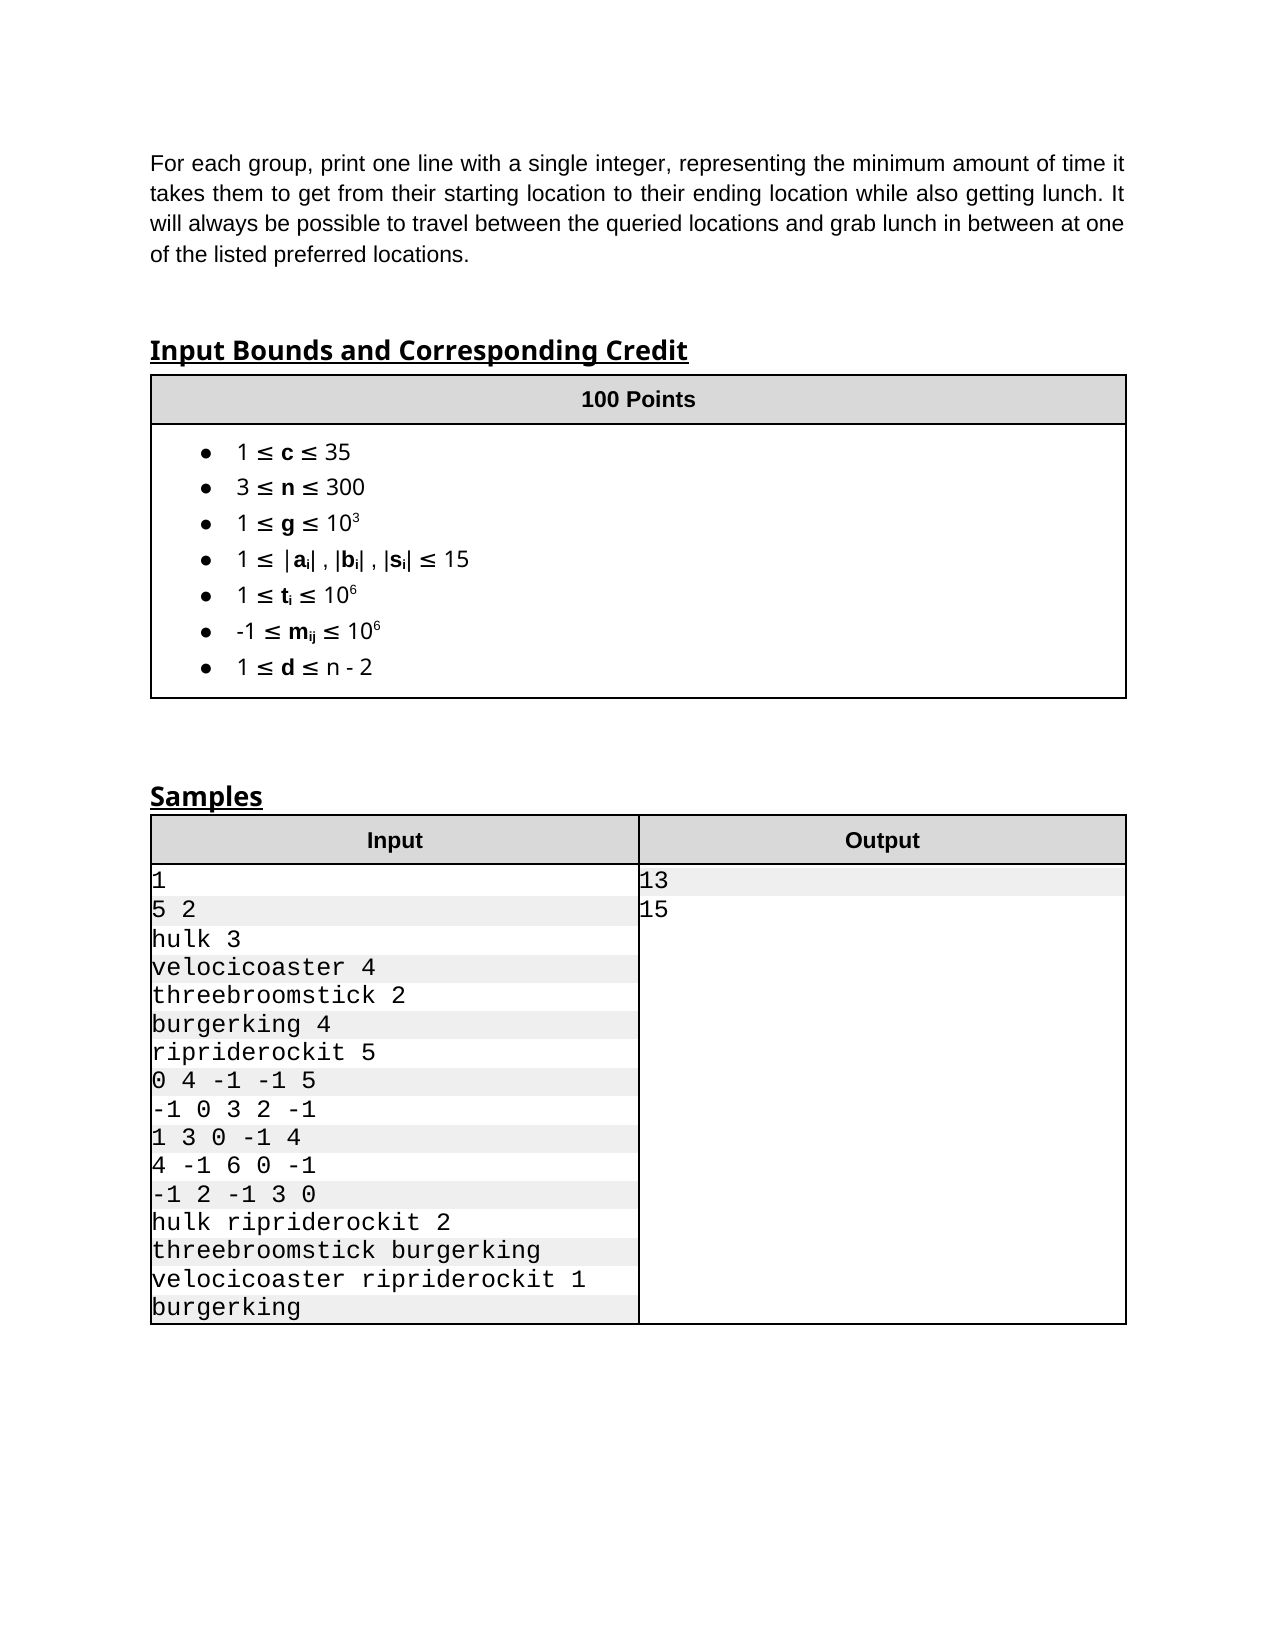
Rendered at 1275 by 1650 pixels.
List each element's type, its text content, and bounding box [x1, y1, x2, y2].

text For each group, print one line with a single integer, representing the minimum amount of time it takes them to get from their starting location to their ending location while also getting lunch. It will always be possible to travel between the queried locations and grab lunch in between at one of the listed preferred locations. [150, 150, 1125, 267]
table_cell [152, 1209, 638, 1238]
table_cell 1 ≤ c ≤ 35 3 ≤ n ≤ 300 1 ≤ g ≤ 103 1 ≤ |ai| , |bi| , |si| ≤ 15 1 ≤ ti ≤ 106 -1 ≤ mij ≤ 106 1 ≤ d ≤ n - 2 [152, 425, 1125, 697]
table_cell [152, 926, 638, 955]
table_cell [152, 983, 638, 1011]
table_header 100 Points [152, 376, 1125, 423]
subtitle Samples [150, 777, 1125, 814]
table_cell [152, 1153, 638, 1181]
table_cell [640, 896, 1125, 1323]
table_cell [152, 1096, 638, 1125]
table_header Output [640, 816, 1125, 863]
table_cell [152, 1039, 638, 1068]
table_header Input [152, 816, 638, 863]
table_cell [152, 865, 638, 896]
text Input Bounds and Corresponding Credit [150, 331, 1125, 368]
table_cell [152, 1266, 638, 1295]
